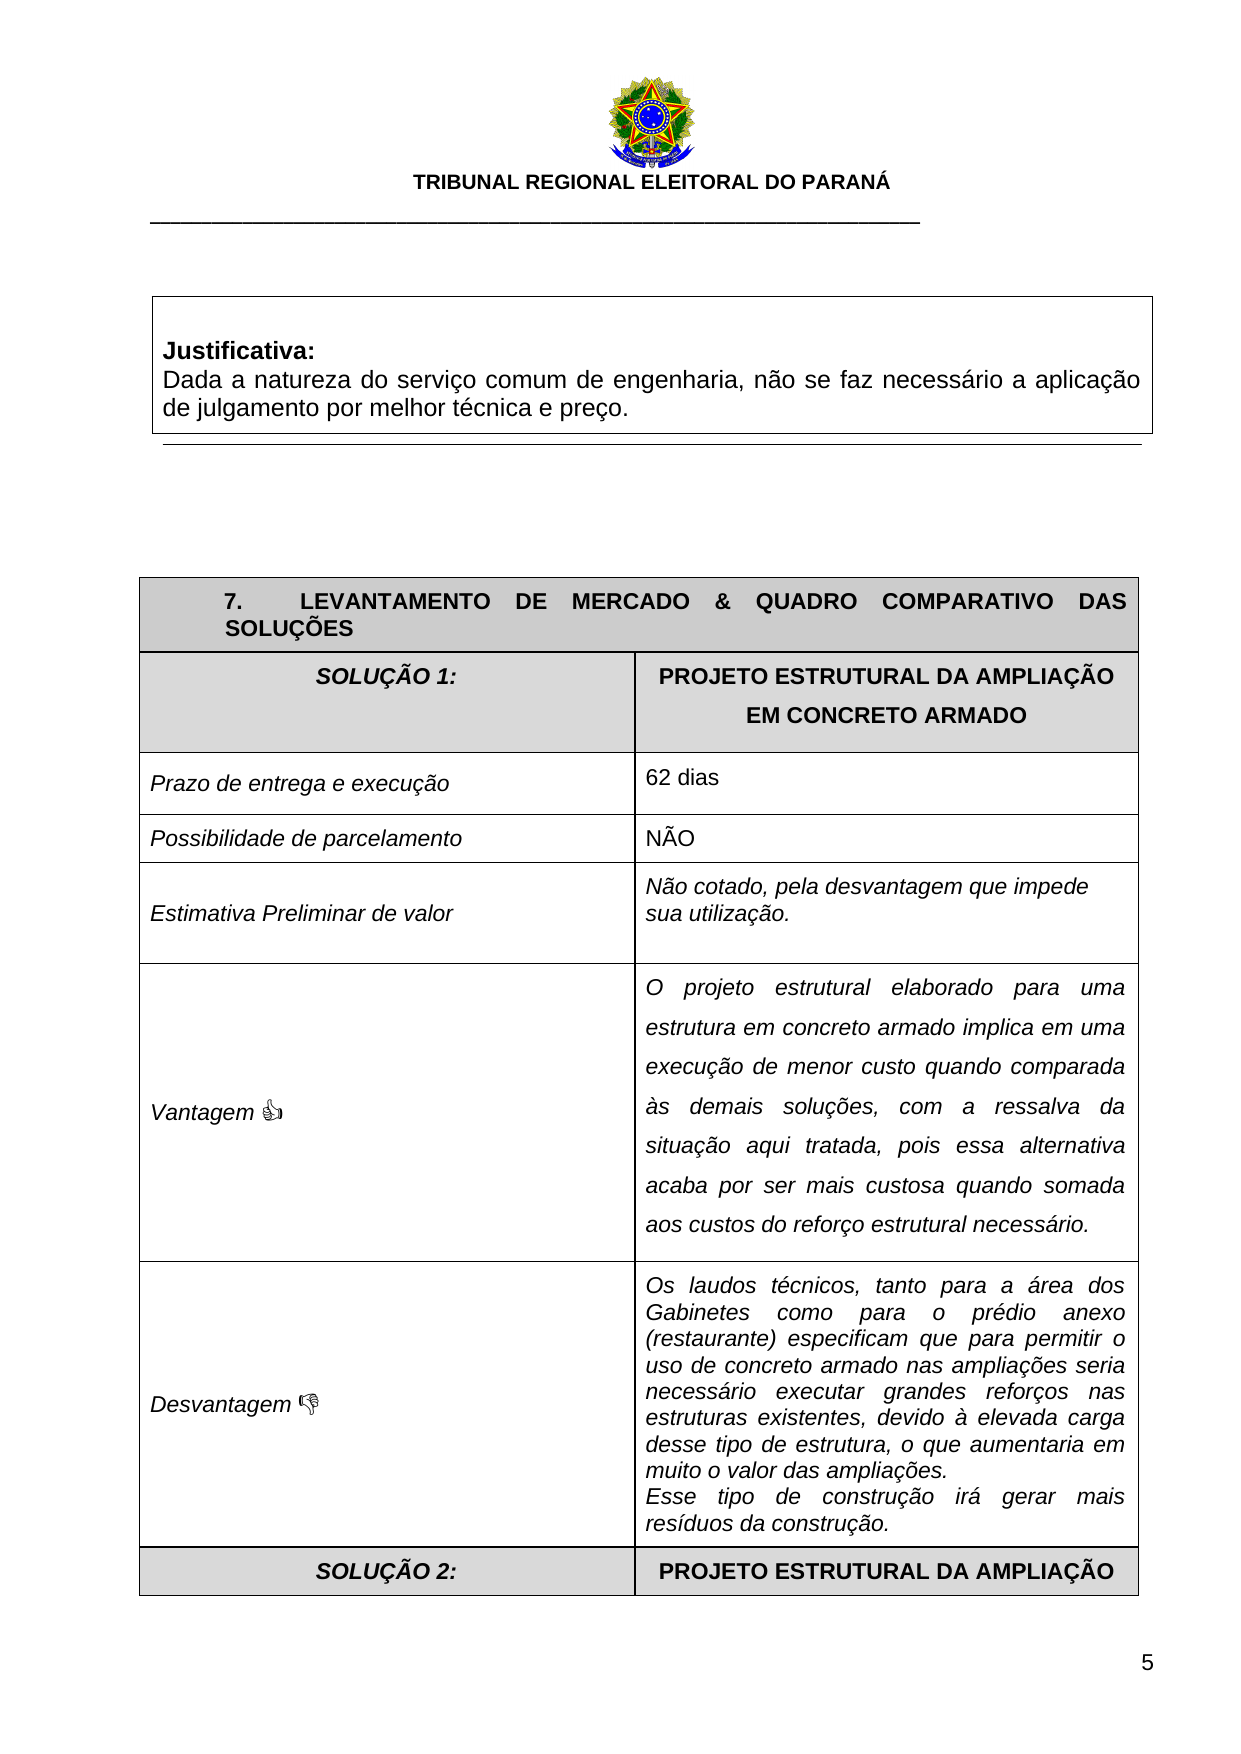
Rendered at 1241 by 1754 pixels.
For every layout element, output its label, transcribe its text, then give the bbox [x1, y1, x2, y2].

table_cell PROJETO ESTRUTURAL DA AMPLIAÇÃO EM ESTRUTURA METÁLICA LEVE [636, 1548, 1138, 1595]
table_cell Prazo de entrega e execução [140, 753, 634, 814]
table_cell 62 dias [636, 753, 1138, 814]
table_cell Estimativa Preliminar de valor [140, 863, 634, 963]
picture [607, 75, 697, 170]
table_cell SOLUÇÃO 2: [140, 1548, 634, 1595]
table_cell PROJETO ESTRUTURAL DA AMPLIAÇÃO EM CONCRETO ARMADO [636, 653, 1138, 752]
table_cell Não cotado, pela desvantagem que impede sua utilização. [636, 863, 1138, 963]
table_cell SOLUÇÃO 1: [140, 653, 634, 752]
table_cell [152, 434, 1152, 544]
table_cell Os laudos técnicos, tanto para a área dos Gabinetes como para o prédio anexo (restaurante) especificam que para permitir o uso de concreto armado nas ampliações seria necessário executar grandes reforços nas estruturas existentes, devido à elevada carga desse tipo de estrutura, o que aumentaria em muito o valor das ampliações. Esse tipo de construção irá gerar mais resíduos da construção. [636, 1262, 1138, 1546]
table_cell O projeto estrutural elaborado para uma estrutura em concreto armado implica em uma execução de menor custo quando comparada às demais soluções, com a ressalva da situação aqui tratada, pois essa alternativa acaba por ser mais custosa quando somada aos custos do reforço estrutural necessário. [636, 964, 1138, 1261]
table_cell Desvantagem 👎 [140, 1262, 634, 1546]
table_cell Vantagem 👍 [140, 964, 634, 1261]
table_header LEVANTAMENTO DE MERCADO & QUADRO COMPARATIVO DAS SOLUÇÕES [140, 578, 1138, 651]
table_cell Possibilidade de parcelamento [140, 815, 634, 862]
table_cell NÃO [636, 815, 1138, 862]
